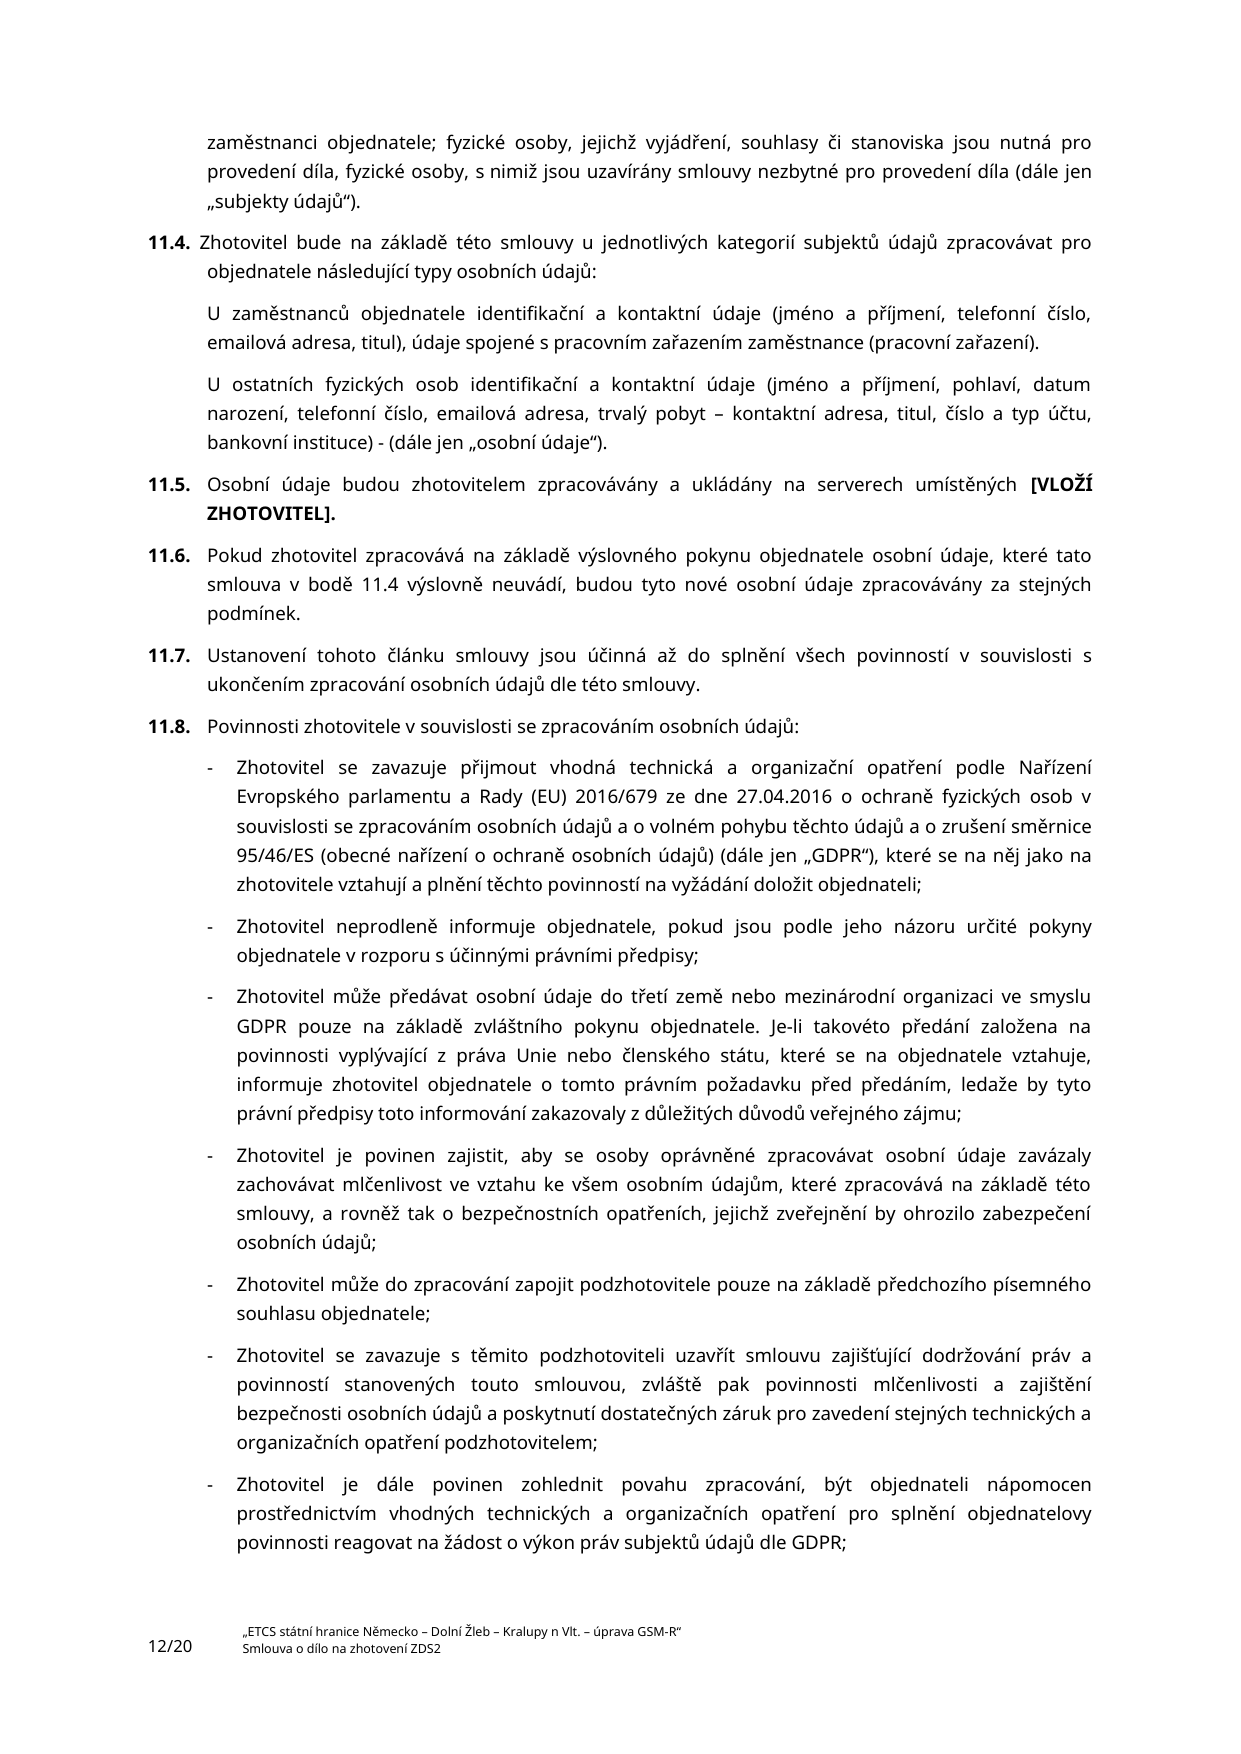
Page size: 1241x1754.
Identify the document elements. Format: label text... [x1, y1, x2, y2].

text - Zhotovitel se zavazuje s těmito podzhotoviteli uzavřít smlouvu zajišťující dodržování práv a povinností stanovených touto smlouvou, zvláště pak povinnosti mlčenlivosti a zajištění bezpečnosti osobních údajů a poskytnutí dostatečných záruk pro zavedení stejných technických a organizačních opatření podzhotovitelem; [207, 1339, 1092, 1456]
text 11.8. Povinnosti zhotovitele v souvislosti se zpracováním osobních údajů: [148, 710, 1092, 739]
text - Zhotovitel může do zpracování zapojit podzhotovitele pouze na základě předchozího písemného souhlasu objednatele; [207, 1268, 1092, 1326]
text 11.6. Pokud zhotovitel zpracovává na základě výslovného pokynu objednatele osobní údaje, které tato smlouva v bodě 11.4 výslovně neuvádí, budou tyto nové osobní údaje zpracovávány za stejných podmínek. [148, 539, 1092, 626]
text 11.4. Zhotovitel bude na základě této smlouvy u jednotlivých kategorií subjektů údajů zpracovávat pro objednatele následující typy osobních údajů: [148, 226, 1092, 285]
text - Zhotovitel je dále povinen zohlednit povahu zpracování, být objednateli nápomocen prostřednictvím vhodných technických a organizačních opatření pro splnění objednatelovy povinnosti reagovat na žádost o výkon práv subjektů údajů dle GDPR; [207, 1468, 1092, 1556]
text - Zhotovitel může předávat osobní údaje do třetí země nebo mezinárodní organizaci ve smyslu GDPR pouze na základě zvláštního pokynu objednatele. Je-li takovéto předání založena na povinnosti vyplývající z práva Unie nebo členského státu, které se na objednatele vztahuje, informuje zhotovitel objednatele o tomto právním požadavku před předáním, ledaže by tyto právní předpisy toto informování zakazovaly z důležitých důvodů veřejného zájmu; [207, 981, 1092, 1126]
text U ostatních fyzických osob identifikační a kontaktní údaje (jméno a příjmení, pohlaví, datum narození, telefonní číslo, emailová adresa, trvalý pobyt – kontaktní adresa, titul, číslo a typ účtu, bankovní instituce) - (dále jen „osobní údaje“). [207, 368, 1092, 456]
text U zaměstnanců objednatele identifikační a kontaktní údaje (jméno a příjmení, telefonní číslo, emailová adresa, titul), údaje spojené s pracovním zařazením zaměstnance (pracovní zařazení). [207, 297, 1092, 356]
text 11.5. Osobní údaje budou zhotovitelem zpracovávány a ukládány na serverech umístěných [VLOŽÍ ZHOTOVITEL]. [148, 468, 1092, 526]
text - Zhotovitel je povinen zajistit, aby se osoby oprávněné zpracovávat osobní údaje zavázaly zachovávat mlčenlivost ve vztahu ke všem osobním údajům, které zpracovává na základě této smlouvy, a rovněž tak o bezpečnostních opatřeních, jejichž zveřejnění by ohrozilo zabezpečení osobních údajů; [207, 1139, 1092, 1256]
text - Zhotovitel se zavazuje přijmout vhodná technická a organizační opatření podle Nařízení Evropského parlamentu a Rady (EU) 2016/679 ze dne 27.04.2016 o ochraně fyzických osob v souvislosti se zpracováním osobních údajů a o volném pohybu těchto údajů a o zrušení směrnice 95/46/ES (obecné nařízení o ochraně osobních údajů) (dále jen „GDPR“), které se na něj jako na zhotovitele vztahují a plnění těchto povinností na vyžádání doložit objednateli; [207, 751, 1092, 897]
text 11.7. Ustanovení tohoto článku smlouvy jsou účinná až do splnění všech povinností v souvislosti s ukončením zpracování osobních údajů dle této smlouvy. [148, 639, 1092, 697]
text zaměstnanci objednatele; fyzické osoby, jejichž vyjádření, souhlasy či stanoviska jsou nutná pro provedení díla, fyzické osoby, s nimiž jsou uzavírány smlouvy nezbytné pro provedení díla (dále jen „subjekty údajů“). [207, 126, 1092, 214]
text - Zhotovitel neprodleně informuje objednatele, pokud jsou podle jeho názoru určité pokyny objednatele v rozporu s účinnými právními předpisy; [207, 910, 1092, 968]
